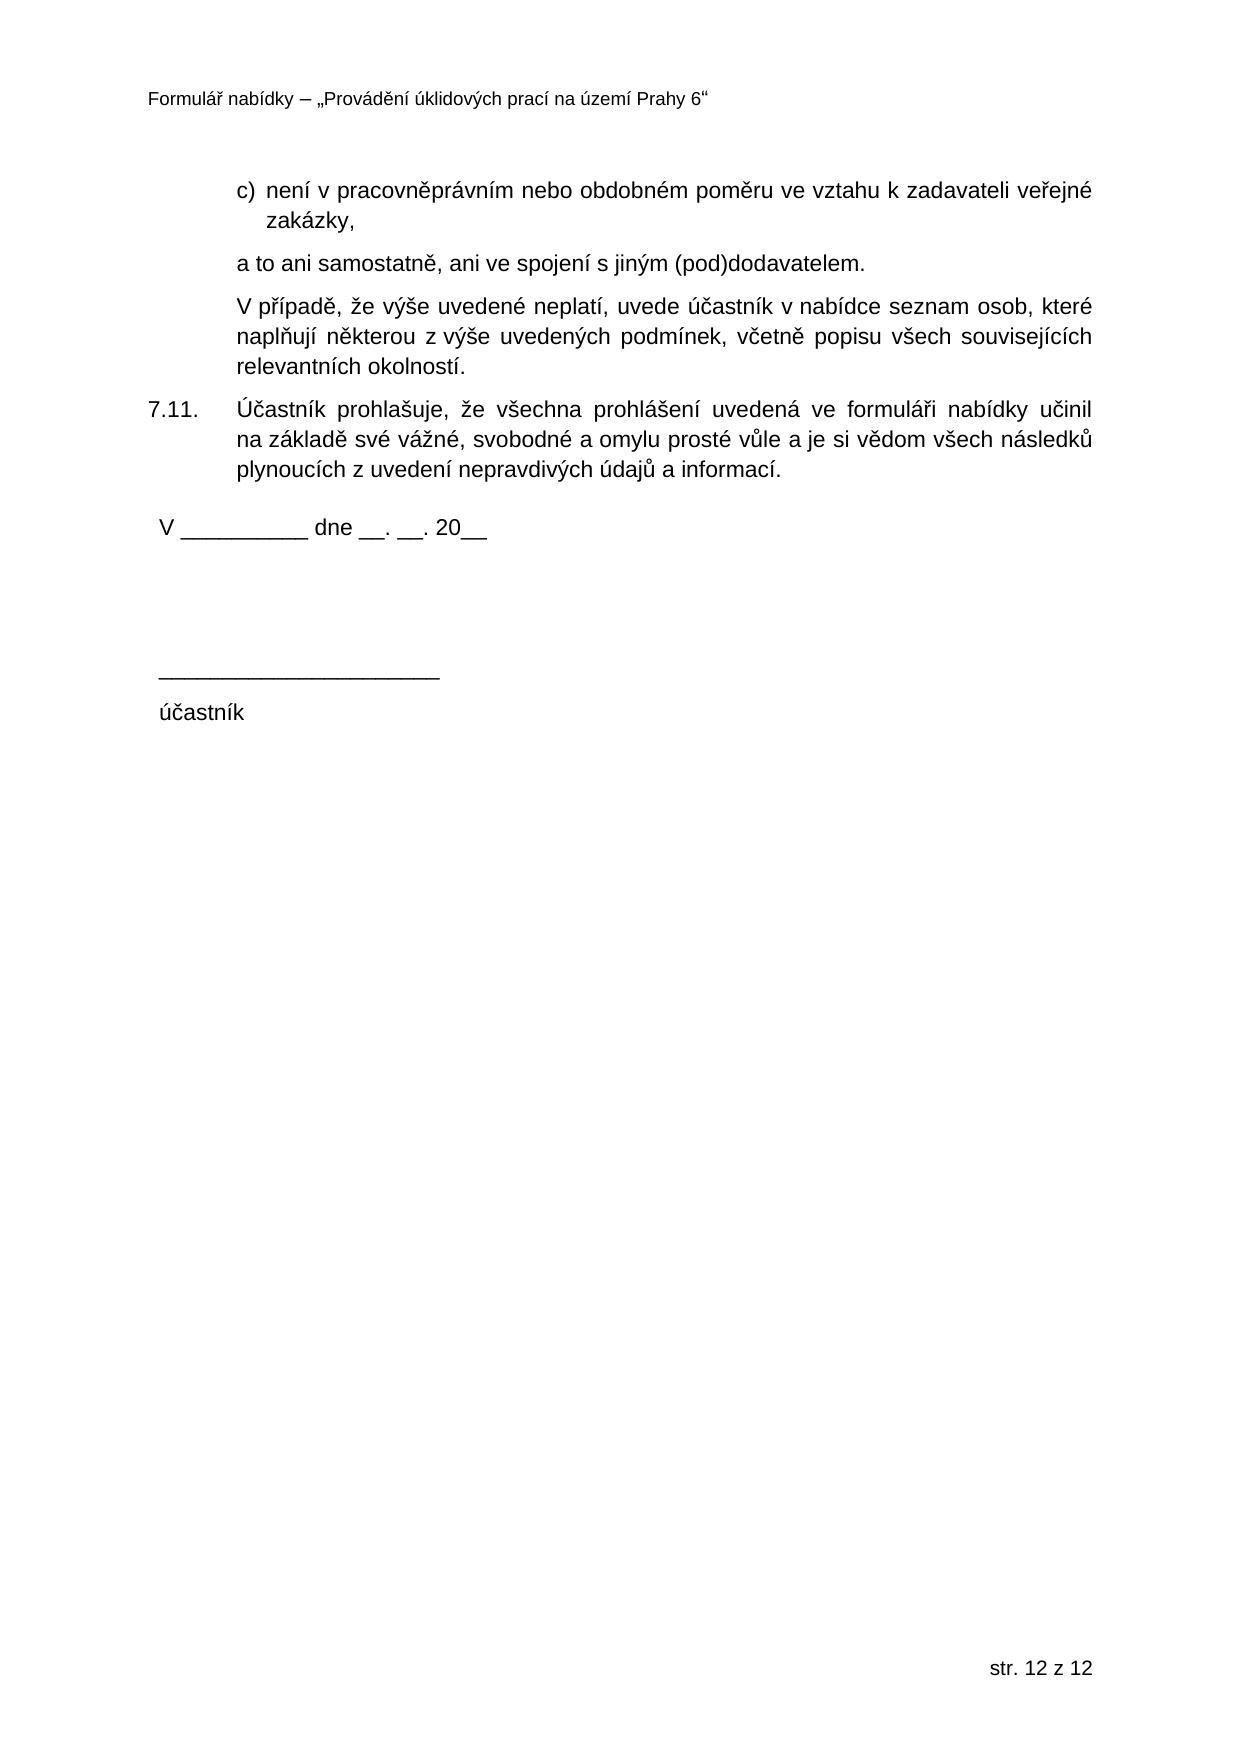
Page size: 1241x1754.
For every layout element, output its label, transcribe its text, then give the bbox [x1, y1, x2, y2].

list a to ani samostatně, ani ve spojení s jiným (pod)dodavatelem. [236, 250, 1092, 276]
table_cell ______________________ účastník [148, 558, 1092, 735]
list není v pracovněprávním nebo obdobném poměru ve vztahu k zadavateli veřejné zakázky, [236, 177, 1092, 234]
table_header V __________ dne __. __. 20__ [148, 499, 1092, 558]
text Účastník prohlašuje, že všechna prohlášení uvedená ve formuláři nabídky učinil na základě své vážné, svobodné a omylu prosté vůle a je si vědom všech následků plynoucích z uvedení nepravdivých údajů a informací. [148, 396, 1092, 483]
list V případě, že výše uvedené neplatí, uvede účastník v nabídce seznam osob, které naplňují některou z výše uvedených podmínek, včetně popisu všech souvisejících relevantních okolností. [236, 293, 1092, 379]
